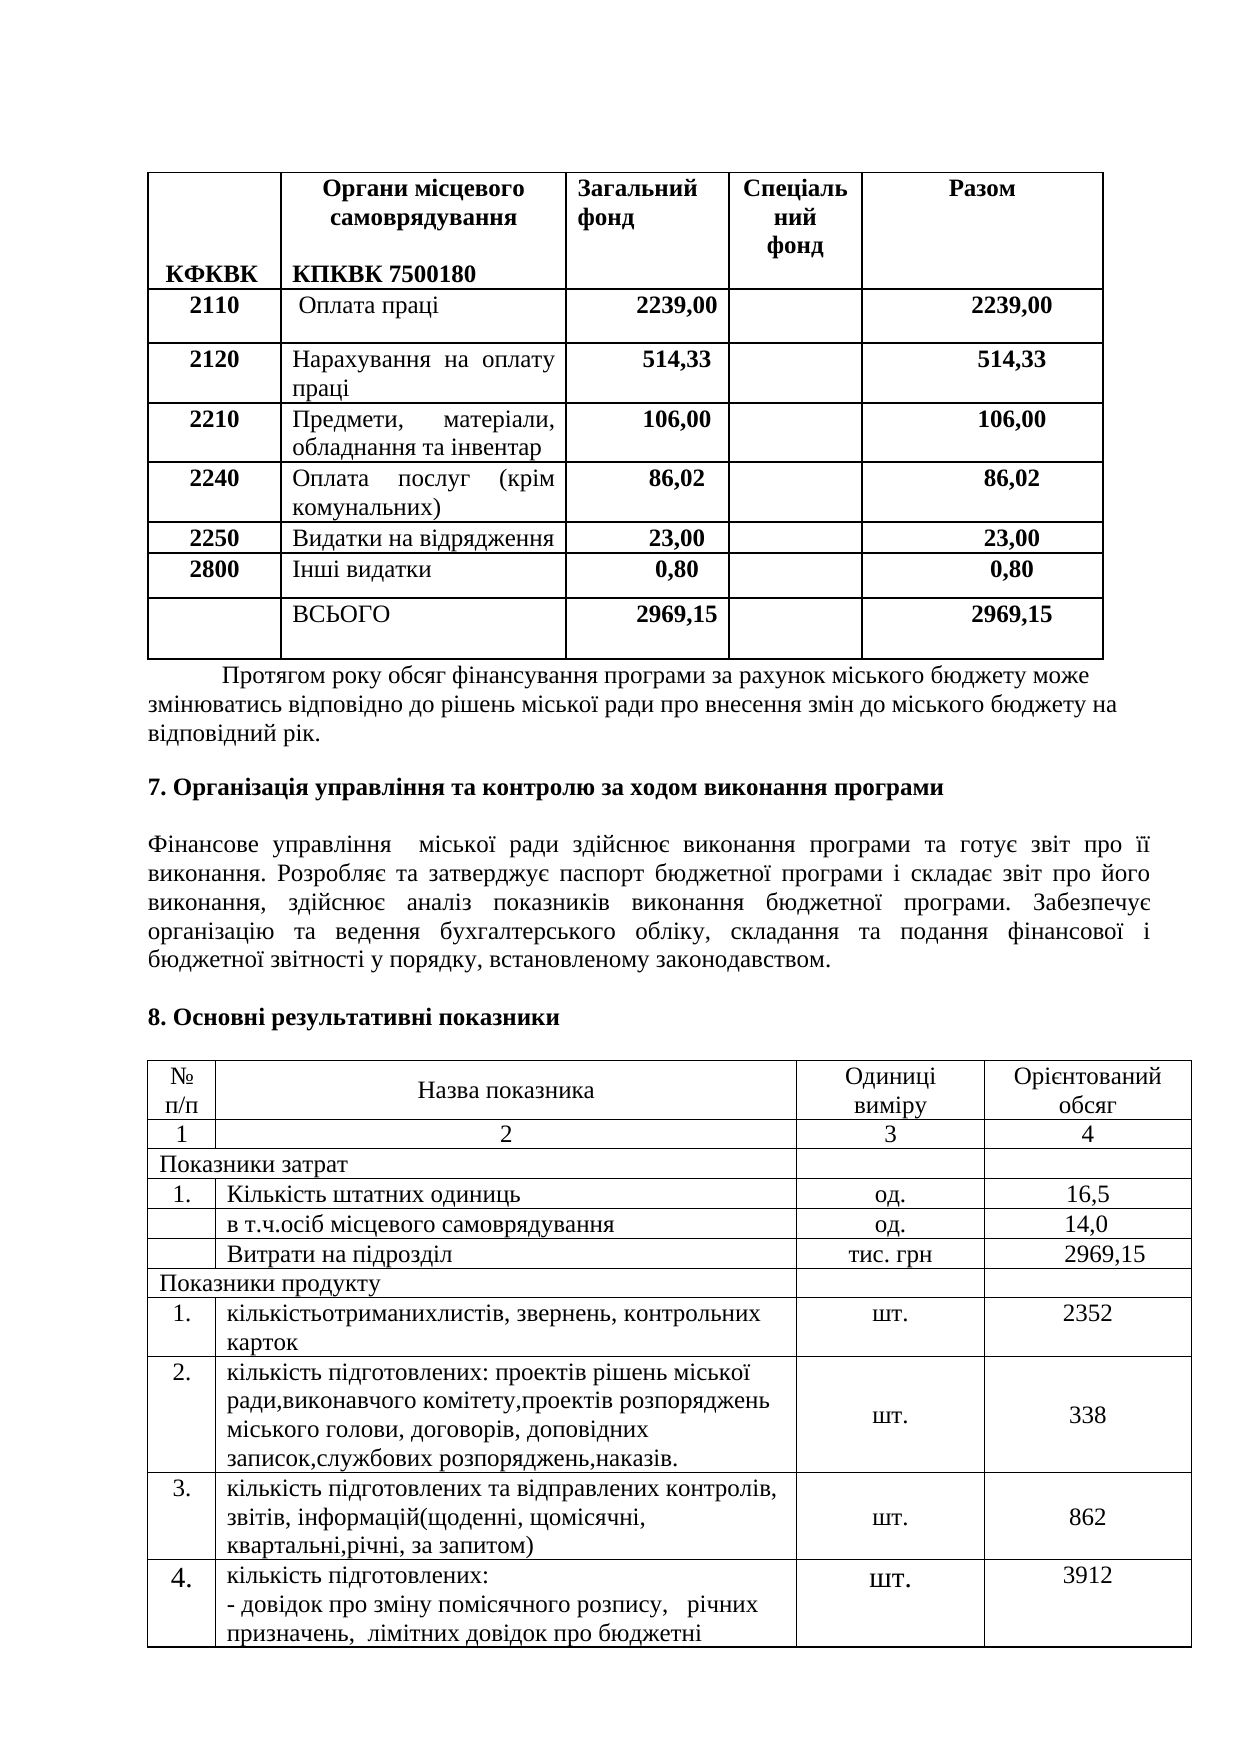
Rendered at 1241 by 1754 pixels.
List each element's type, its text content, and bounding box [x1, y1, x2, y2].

table_cell 16,5 [985, 1179, 1191, 1208]
table_cell Витрати на підрозділ [216, 1239, 796, 1267]
table_cell 2. [148, 1357, 215, 1472]
table_header Назва показника [216, 1061, 796, 1118]
text Фінансове управління міської ради здійснює виконання програми та готує звіт про її виконання. Розробляє та затверджує паспорт бюджетної програми і складає звіт про його виконання, здійснює аналіз показників виконання бюджетної програми. Забезпечує організацію та ведення бухгалтерського обліку, складання та подання фінансової і бюджетної звітності у порядку, встановленому законодавством. [148, 829, 1152, 973]
table_header Органи місцевого самоврядування КПКВК 7500180 [282, 173, 565, 288]
table_cell Оплата праці [282, 290, 565, 342]
table_cell 2969,15 [567, 599, 728, 658]
table_cell 86,02 [863, 463, 1102, 521]
table_cell [985, 1269, 1191, 1297]
table_header Загальний фонд [567, 173, 728, 288]
table_cell 3. [148, 1473, 215, 1559]
table_cell 4. [148, 1560, 215, 1646]
table_cell [148, 1239, 215, 1267]
table_cell 2800 [149, 554, 280, 597]
table_cell Предмети, матеріали, обладнання та інвентар [282, 404, 565, 461]
table_cell 14,0 [985, 1209, 1191, 1238]
table_header Спеціальний фонд [730, 173, 861, 288]
table_cell кількість підготовлених та відправлених контролів, звітів, інформацій(щоденні, щомісячні, квартальні,річні, за запитом) [216, 1473, 796, 1559]
table_cell тис. грн [797, 1239, 984, 1267]
table_cell шт. [797, 1473, 984, 1559]
table_cell шт. [797, 1560, 984, 1646]
table_cell шт. [797, 1357, 984, 1472]
table_cell Показники продукту [148, 1269, 796, 1297]
table_cell 514,33 [863, 344, 1102, 402]
table_cell 514,33 [567, 344, 728, 402]
table_cell 86,02 [567, 463, 728, 521]
table_cell 3 [797, 1120, 984, 1148]
table_header Одиниці виміру [797, 1061, 984, 1118]
table_cell 4 [985, 1120, 1191, 1148]
table_cell Показники затрат [148, 1149, 796, 1178]
table_cell [797, 1149, 984, 1178]
table_cell 338 [985, 1357, 1191, 1472]
table_cell кількістьотриманихлистів, звернень, контрольних карток [216, 1298, 796, 1356]
table_cell [730, 523, 861, 552]
table_cell 106,00 [567, 404, 728, 461]
table_cell Кількість штатних одиниць [216, 1179, 796, 1208]
table_cell Оплата послуг (крім комунальних) [282, 463, 565, 521]
table_cell 0,80 [863, 554, 1102, 597]
table_cell 0,80 [567, 554, 728, 597]
table_cell в т.ч.осіб місцевого самоврядування [216, 1209, 796, 1238]
table_cell шт. [797, 1298, 984, 1356]
table_cell [730, 404, 861, 461]
table_cell [730, 463, 861, 521]
table_cell 106,00 [863, 404, 1102, 461]
table_cell 2210 [149, 404, 280, 461]
table_cell [730, 554, 861, 597]
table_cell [216, 1560, 796, 1646]
table_cell 2250 [149, 523, 280, 552]
table_cell 2 [216, 1120, 796, 1148]
table_cell 2969,15 [985, 1239, 1191, 1267]
table_cell [730, 599, 861, 658]
table_cell од. [797, 1209, 984, 1238]
table_cell [149, 599, 280, 658]
table_cell 23,00 [863, 523, 1102, 552]
table_cell од. [797, 1179, 984, 1208]
table_cell 2239,00 [863, 290, 1102, 342]
table_cell кількість підготовлених: проектів рішень міської ради,виконавчого комітету,проектів розпоряджень міського голови, договорів, доповідних записок,службових розпоряджень,наказів. [216, 1357, 796, 1472]
table_cell ВСЬОГО [282, 599, 565, 658]
table_cell [730, 290, 861, 342]
table_cell 2239,00 [567, 290, 728, 342]
table_cell 2110 [149, 290, 280, 342]
table_cell [985, 1149, 1191, 1178]
text Протягом року обсяг фінансування програми за рахунок міського бюджету може змінюватись відповідно до рішень міської ради про внесення змін до міського бюджету на відповідний рік. [148, 660, 1152, 747]
table_cell Видатки на відрядження [282, 523, 565, 552]
table_header Разом [863, 173, 1102, 288]
text 7. Організація управління та контролю за ходом виконання програми [148, 772, 1152, 800]
table_cell [797, 1269, 984, 1297]
table_header КФКВК [149, 173, 280, 288]
table_cell 2120 [149, 344, 280, 402]
table_cell 2240 [149, 463, 280, 521]
table_cell 1 [148, 1120, 215, 1148]
table_cell [148, 1209, 215, 1238]
table_cell 23,00 [567, 523, 728, 552]
table_header Орієнтований обсяг [985, 1061, 1191, 1118]
table_cell [730, 344, 861, 402]
table_cell 1. [148, 1298, 215, 1356]
table_cell 2969,15 [863, 599, 1102, 658]
table_cell 2352 [985, 1298, 1191, 1356]
table_cell Нарахування на оплату праці [282, 344, 565, 402]
table_header № п/п [148, 1061, 215, 1118]
table_cell 1. [148, 1179, 215, 1208]
text 8. Основні результативні показники [148, 1002, 1152, 1031]
table_cell Інші видатки [282, 554, 565, 597]
table_cell 3912 [985, 1560, 1191, 1646]
table_cell 862 [985, 1473, 1191, 1559]
